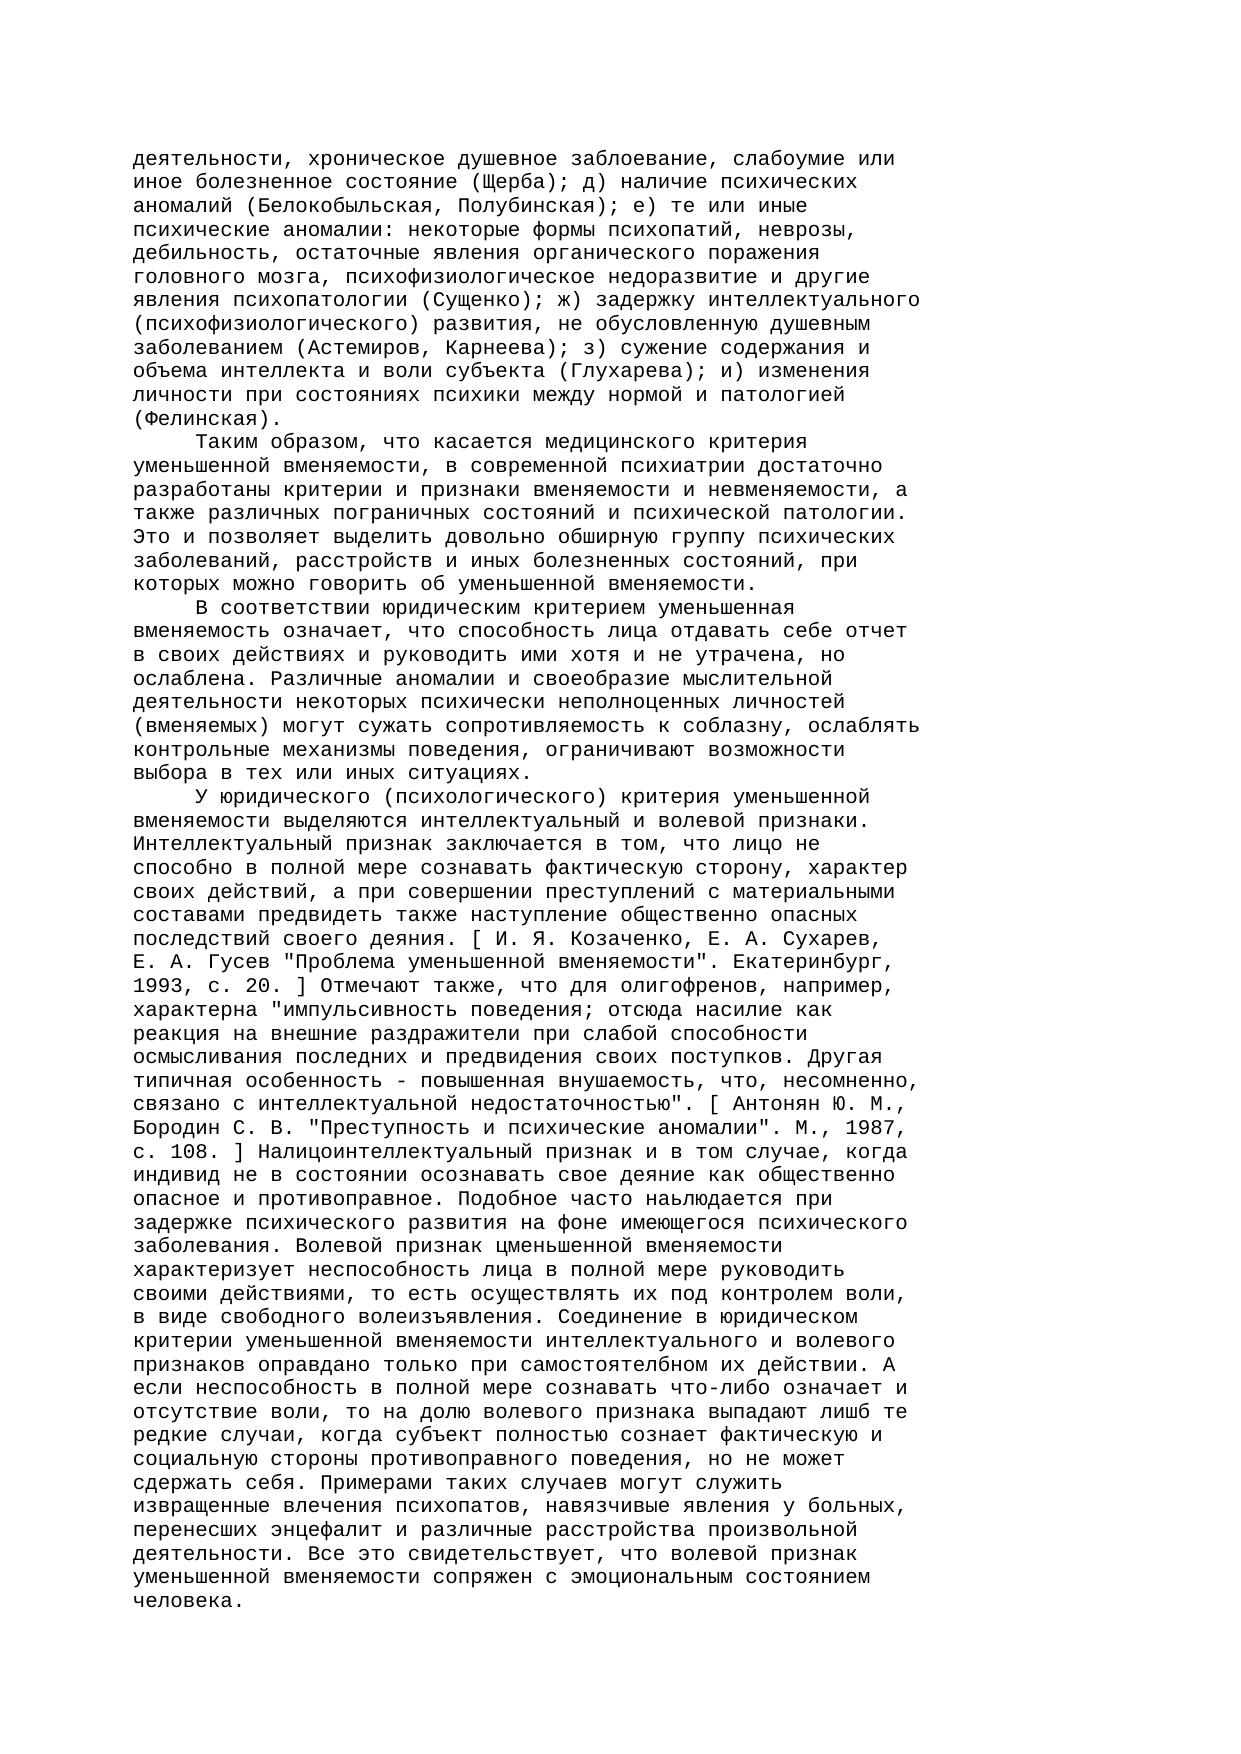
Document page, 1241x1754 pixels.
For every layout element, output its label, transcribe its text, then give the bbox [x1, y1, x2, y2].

text уменьшенной вменяемости сопряжен с эмоциональным состоянием [133, 1566, 1108, 1590]
text Это и позволяет выделить довольно обширную группу психических [133, 526, 1108, 549]
text заболеванием (Астемиров, Карнеева); з) сужение содержания и [133, 337, 1108, 360]
text Таким образом, что касается медицинского критерия [133, 431, 1108, 455]
text также различных пограничных состояний и психической патологии. [133, 502, 1108, 526]
text перенесших энцефалит и различные расстройства произвольной [133, 1519, 1108, 1543]
text редкие случаи, когда субъект полностью сознает фактическую и [133, 1424, 1108, 1448]
text (Фелинская). [133, 408, 1108, 431]
text извращенные влечения психопатов, навязчивые явления у больных, [133, 1495, 1108, 1519]
text 1993, с. 20. ] Отмечают также, что для олигофренов, например, [133, 975, 1108, 999]
text опасное и противоправное. Подобное часто наьлюдается при [133, 1188, 1108, 1212]
text характерна "импульсивность поведения; отсюда насилие как [133, 999, 1108, 1022]
text Интеллектуальный признак заключается в том, что лицо не [133, 833, 1108, 857]
text выбора в тех или иных ситуациях. [133, 762, 1108, 786]
text иное болезненное состояние (Щерба); д) наличие психических [133, 171, 1108, 195]
text ослаблена. Различные аномалии и своеобразие мыслительной [133, 668, 1108, 691]
text деятельности, хроническое душевное заблоевание, слабоумие или [133, 148, 1108, 171]
text индивид не в состоянии осознавать свое деяние как общественно [133, 1164, 1108, 1188]
text критерии уменьшенной вменяемости интеллектуального и волевого [133, 1330, 1108, 1353]
text осмысливания последних и предвидения своих поступков. Другая [133, 1046, 1108, 1070]
text заболеваний, расстройств и иных болезненных состояний, при [133, 549, 1108, 573]
text личности при состояниях психики между нормой и патологией [133, 384, 1108, 408]
text реакция на внешние раздражители при слабой способности [133, 1022, 1108, 1046]
text У юридического (психологического) критерия уменьшенной [133, 786, 1108, 810]
text которых можно говорить об уменьшенной вменяемости. [133, 573, 1108, 597]
text дебильность, остаточные явления органического поражения [133, 242, 1108, 266]
text уменьшенной вменяемости, в современной психиатрии достаточно [133, 455, 1108, 479]
text отсутствие воли, то на долю волевого признака выпадают лишб те [133, 1401, 1108, 1424]
text заболевания. Волевой признак цменьшенной вменяемости [133, 1235, 1108, 1259]
text разработаны критерии и признаки вменяемости и невменяемости, а [133, 479, 1108, 502]
text характеризует неспособность лица в полной мере руководить [133, 1259, 1108, 1283]
text сдержать себя. Примерами таких случаев могут служить [133, 1472, 1108, 1495]
text человека. [133, 1590, 1108, 1614]
text типичная особенность - повышенная внушаемость, что, несомненно, [133, 1070, 1108, 1093]
text своих действий, а при совершении преступлений с материальными [133, 881, 1108, 904]
text (вменяемых) могут сужать сопротивляемость к соблазну, ослаблять [133, 715, 1108, 739]
text контрольные механизмы поведения, ограничивают возможности [133, 739, 1108, 762]
text если неспособность в полной мере сознавать что-либо означает и [133, 1377, 1108, 1401]
text явления психопатологии (Сущенко); ж) задержку интеллектуального [133, 289, 1108, 313]
text признаков оправдано только при самостоятелбном их действии. А [133, 1353, 1108, 1377]
text деятельности. Все это свидетельствует, что волевой признак [133, 1543, 1108, 1566]
text психические аномалии: некоторые формы психопатий, неврозы, [133, 218, 1108, 242]
text своими действиями, то есть осуществлять их под контролем воли, [133, 1283, 1108, 1306]
text (психофизиологического) развития, не обусловленную душевным [133, 313, 1108, 337]
text с. 108. ] Налицоинтеллектуальный признак и в том случае, когда [133, 1141, 1108, 1164]
text последствий своего деяния. [ И. Я. Козаченко, Е. А. Сухарев, [133, 928, 1108, 952]
text составами предвидеть также наступление общественно опасных [133, 904, 1108, 928]
text объема интеллекта и воли субъекта (Глухарева); и) изменения [133, 360, 1108, 384]
text аномалий (Белокобыльская, Полубинская); е) те или иные [133, 195, 1108, 218]
text головного мозга, психофизиологическое недоразвитие и другие [133, 266, 1108, 289]
text вменяемость означает, что способность лица отдавать себе отчет [133, 621, 1108, 644]
text деятельности некоторых психически неполноценных личностей [133, 691, 1108, 715]
text способно в полной мере сознавать фактическую сторону, характер [133, 857, 1108, 881]
text вменяемости выделяются интеллектуальный и волевой признаки. [133, 810, 1108, 833]
text в виде свободного волеизъявления. Соединение в юридическом [133, 1306, 1108, 1330]
text связано с интеллектуальной недостаточностью". [ Антонян Ю. М., [133, 1093, 1108, 1117]
text задержке психического развития на фоне имеющегося психического [133, 1212, 1108, 1235]
text Бородин С. В. "Преступность и психические аномалии". М., 1987, [133, 1117, 1108, 1141]
text социальную стороны противоправного поведения, но не может [133, 1448, 1108, 1472]
text в своих действиях и руководить ими хотя и не утрачена, но [133, 644, 1108, 668]
text В соответствии юридическим критерием уменьшенная [133, 597, 1108, 621]
text Е. А. Гусев "Проблема уменьшенной вменяемости". Екатеринбург, [133, 952, 1108, 975]
